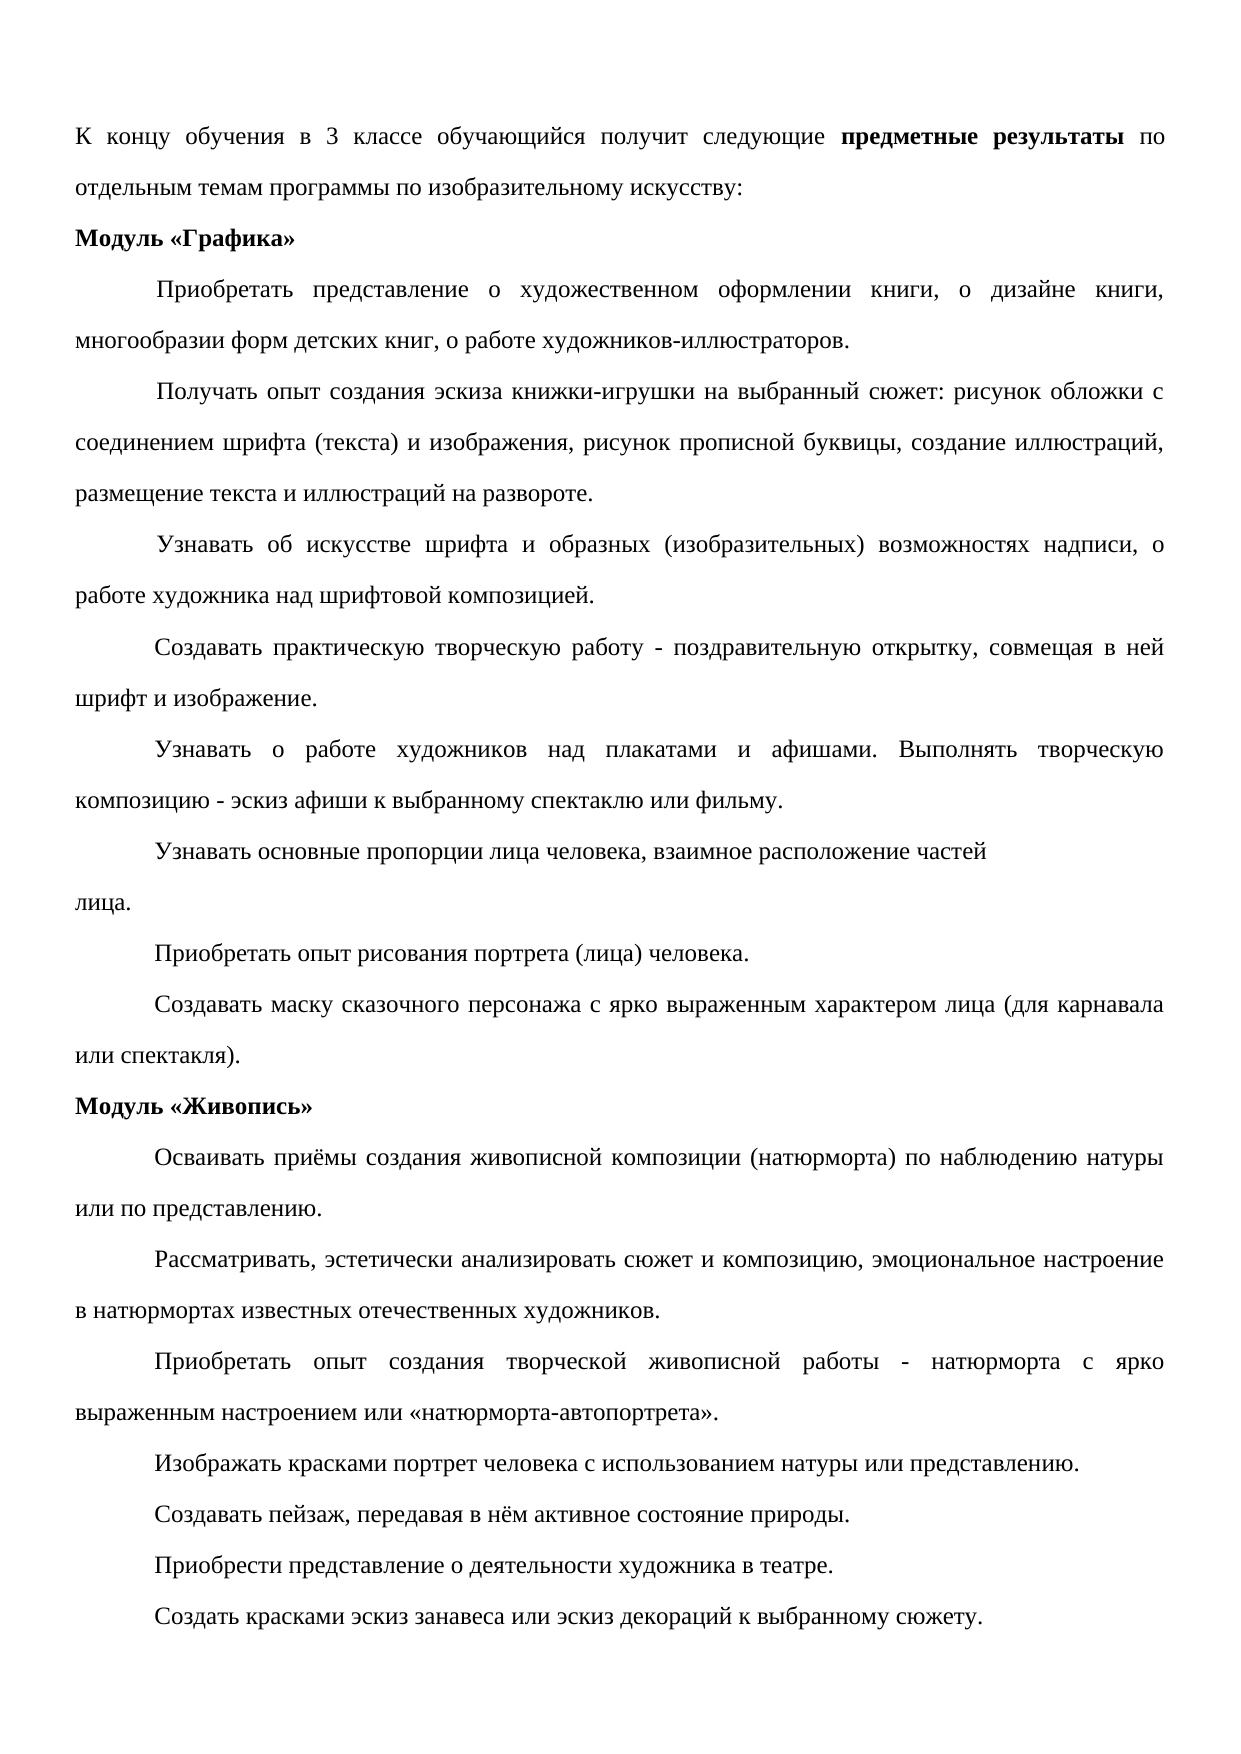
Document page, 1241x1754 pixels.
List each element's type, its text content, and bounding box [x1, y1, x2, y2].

text Приобретать опыт рисования портрета (лица) человека. [75, 920, 1165, 971]
text Узнавать об искусстве шрифта и образных (изобразительных) возможностях надписи, о работе художника над шрифтовой композицией. [75, 512, 1165, 614]
text Узнавать о работе художников над плакатами и афишами. Выполнять творческую композицию - эскиз афиши к выбранному спектаклю или фильму. [75, 716, 1165, 818]
text Приобрести представление о деятельности художника в театре. [75, 1533, 1165, 1584]
text Приобретать опыт создания творческой живописной работы - натюрморта с ярко выраженным настроением или «натюрморта-автопортрета». [75, 1329, 1165, 1431]
text Рассматривать, эстетически анализировать сюжет и композицию, эмоциональное настроение в натюрмортах известных отечественных художников. [75, 1227, 1165, 1329]
text лица. [75, 869, 1165, 920]
text Приобретать представление о художественном оформлении книги, о дизайне книги, многообразии форм детских книг, о работе художников-иллюстраторов. [75, 257, 1165, 359]
text Получать опыт создания эскиза книжки-игрушки на выбранный сюжет: рисунок обложки с соединением шрифта (текста) и изображения, рисунок прописной буквицы, создание иллюстраций, размещение текста и иллюстраций на развороте. [75, 359, 1165, 512]
text Осваивать приёмы создания живописной композиции (натюрморта) по наблюдению натуры или по представлению. [75, 1124, 1165, 1227]
text Создавать практическую творческую работу - поздравительную открытку, совмещая в ней шрифт и изображение. [75, 614, 1165, 716]
text Узнавать основные пропорции лица человека, взаимное расположение частей [75, 818, 1165, 869]
text К концу обучения в 3 классе обучающийся получит следующие предметные результаты по отдельным темам программы по изобразительному искусству: [75, 104, 1165, 206]
text Создавать пейзаж, передавая в нём активное состояние природы. [75, 1482, 1165, 1533]
text Создать красками эскиз занавеса или эскиз декораций к выбранному сюжету. [75, 1584, 1165, 1635]
text Модуль «Живопись» [75, 1073, 1165, 1124]
text Модуль «Графика» [75, 206, 1165, 257]
text Изображать красками портрет человека с использованием натуры или представлению. [75, 1431, 1165, 1482]
text Создавать маску сказочного персонажа с ярко выраженным характером лица (для карнавала или спектакля). [75, 971, 1165, 1073]
